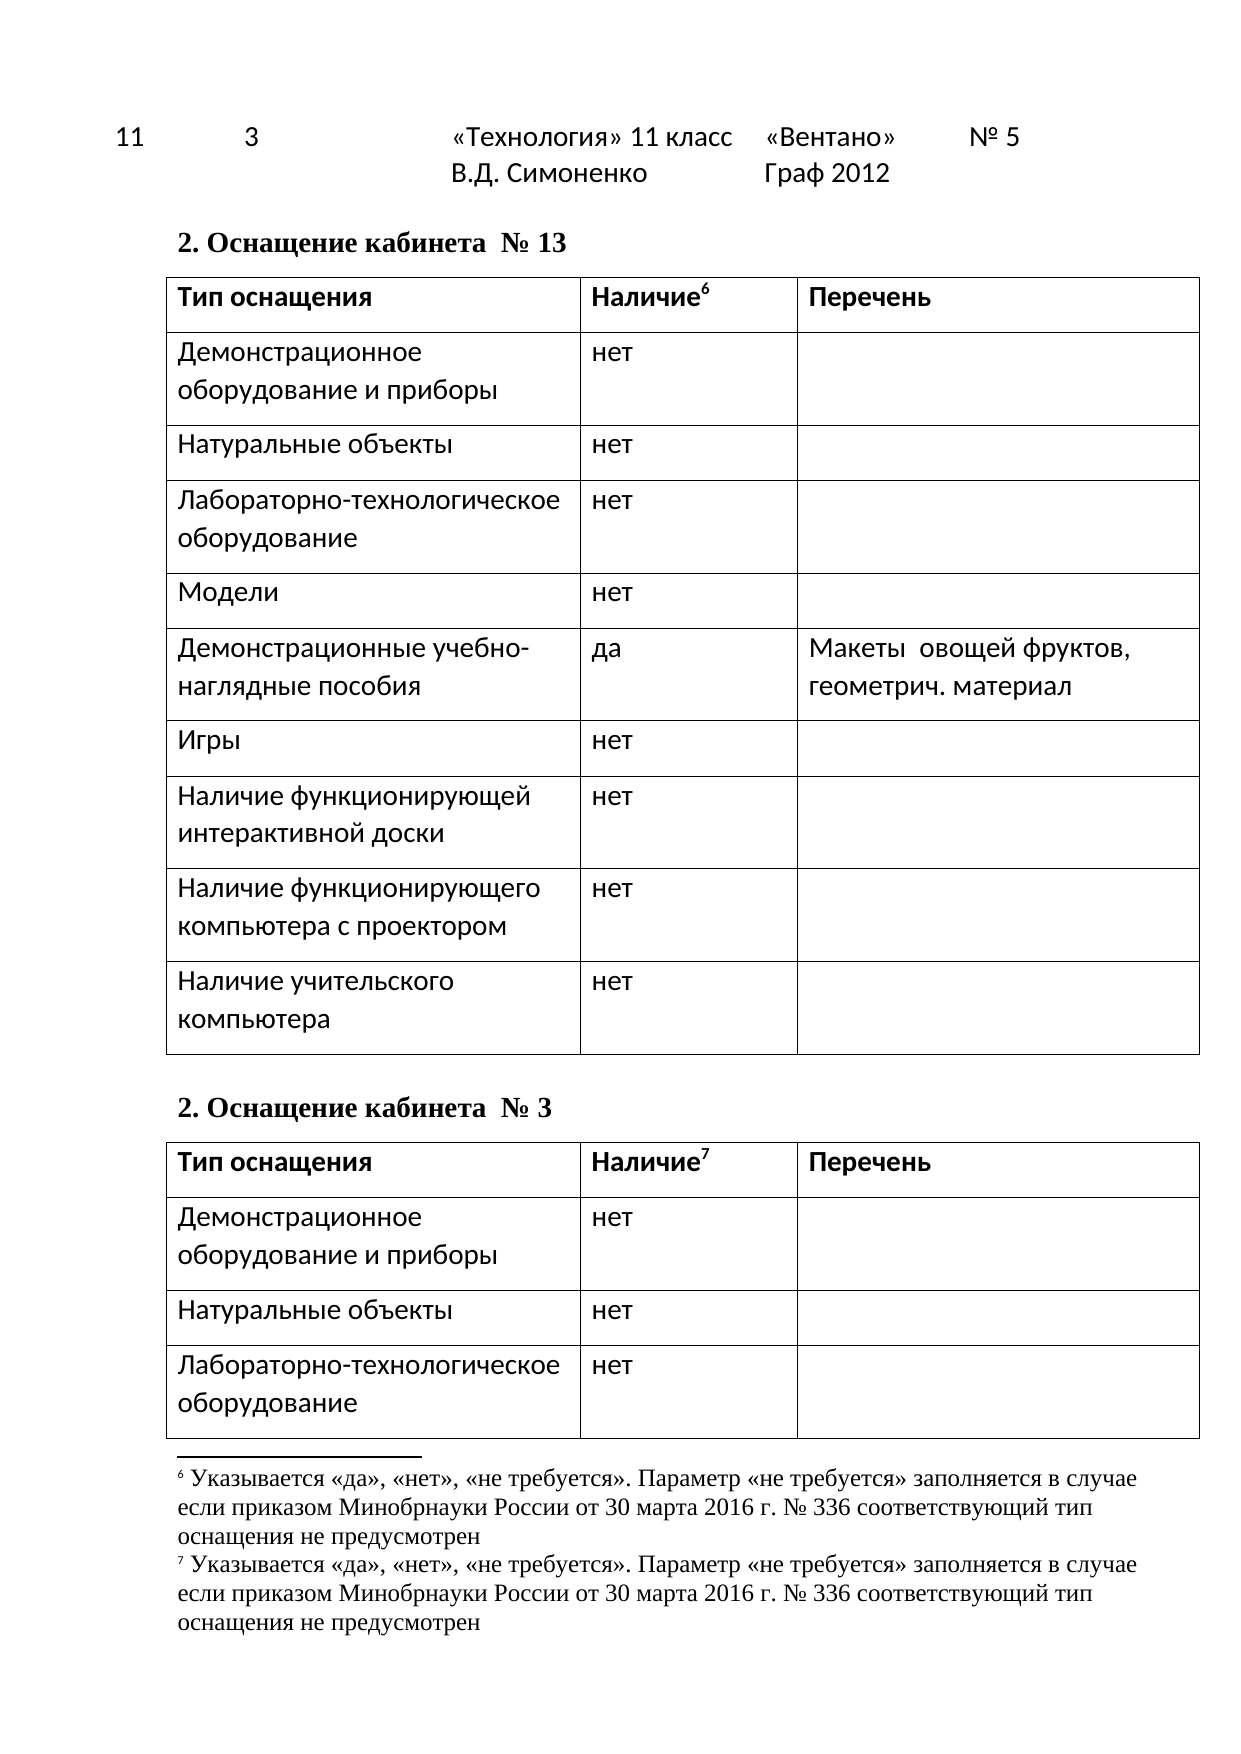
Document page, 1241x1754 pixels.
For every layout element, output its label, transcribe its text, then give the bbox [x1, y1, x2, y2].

table_cell 11 [103, 118, 233, 189]
table_cell [798, 962, 1199, 1053]
table_cell Наличие функционирующего компьютера с проектором [167, 869, 580, 961]
table_cell «Вентано» Граф 2012 [753, 118, 958, 189]
table_cell Демонстрационное оборудование и приборы [167, 1198, 580, 1290]
table_cell нет [581, 426, 797, 480]
table_cell Наличие функционирующей интерактивной доски [167, 777, 580, 868]
table_cell Демонстрационное оборудование и приборы [167, 333, 580, 424]
table_cell нет [581, 481, 797, 572]
table_cell Макеты овощей фруктов, геометрич. материал [798, 629, 1199, 720]
table_cell нет [581, 1291, 797, 1345]
table_cell Модели [167, 574, 580, 628]
table_cell [798, 1346, 1199, 1438]
table_header Наличие [581, 1143, 797, 1197]
table_cell Лабораторно-технологическое оборудование [167, 1346, 580, 1438]
list 2. Оснащение кабинета № 3 [177, 1090, 1152, 1124]
table_cell нет [581, 777, 797, 868]
table_cell «Технология» 11 класс В.Д. Симоненко [440, 118, 753, 189]
table_cell Лабораторно-технологическое оборудование [167, 481, 580, 572]
table_header Перечень [798, 1143, 1199, 1197]
table_cell нет [581, 333, 797, 424]
table_cell да [581, 629, 797, 720]
table_cell [798, 721, 1199, 776]
table_cell Натуральные объекты [167, 426, 580, 480]
table_cell нет [581, 574, 797, 628]
table_cell № 5 [958, 118, 1176, 189]
table_cell нет [581, 721, 797, 776]
table_cell нет [581, 1346, 797, 1438]
table_cell 3 [233, 118, 439, 189]
table_cell [798, 333, 1199, 424]
table_cell нет [581, 1198, 797, 1290]
table_cell Игры [167, 721, 580, 776]
table_header Наличие [581, 278, 797, 332]
table_cell [798, 426, 1199, 480]
table_cell [798, 1291, 1199, 1345]
table_header Перечень [798, 278, 1199, 332]
table_cell [798, 869, 1199, 961]
table_header Тип оснащения [167, 278, 580, 332]
table_cell [798, 574, 1199, 628]
list 2. Оснащение кабинета № 13 [177, 225, 1152, 258]
table_cell [798, 777, 1199, 868]
table_cell нет [581, 962, 797, 1053]
table_cell Наличие учительского компьютера [167, 962, 580, 1053]
table_cell нет [581, 869, 797, 961]
table_cell Натуральные объекты [167, 1291, 580, 1345]
table_cell [798, 481, 1199, 572]
table_cell [798, 1198, 1199, 1290]
table_cell Демонстрационные учебно-наглядные пособия [167, 629, 580, 720]
table_header Тип оснащения [167, 1143, 580, 1197]
